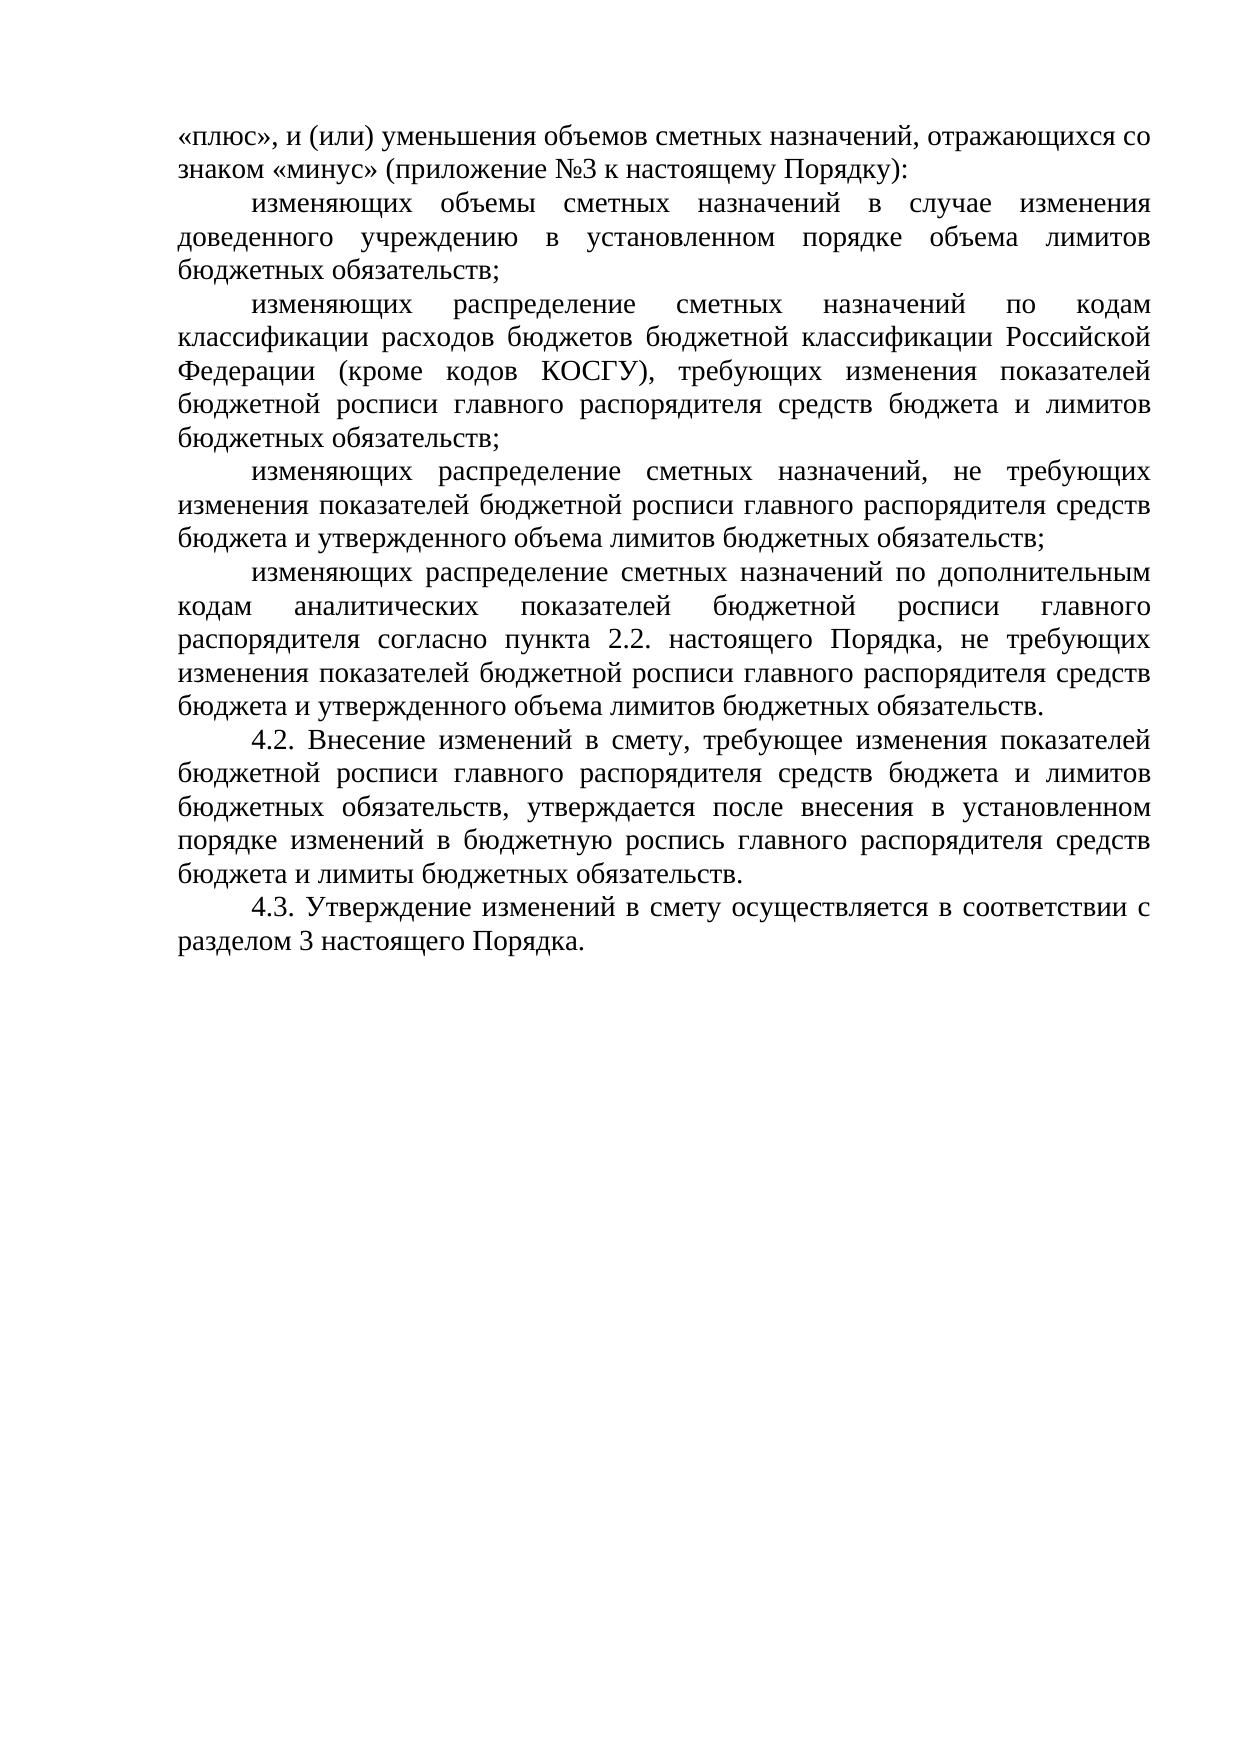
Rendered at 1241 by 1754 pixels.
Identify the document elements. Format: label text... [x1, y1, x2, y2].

text изменяющих распределение сметных назначений по дополнительным кодам аналитических показателей бюджетной росписи главного распорядителя согласно пункта 2.2. настоящего Порядка, не требующих изменения показателей бюджетной росписи главного распорядителя средств бюджета и утвержденного объема лимитов бюджетных обязательств. [177, 554, 1152, 722]
text изменяющих распределение сметных назначений по кодам классификации расходов бюджетов бюджетной классификации Российской Федерации (кроме кодов КОСГУ), требующих изменения показателей бюджетной росписи главного распорядителя средств бюджета и лимитов бюджетных обязательств; [177, 286, 1152, 453]
text изменяющих распределение сметных назначений, не требующих изменения показателей бюджетной росписи главного распорядителя средств бюджета и утвержденного объема лимитов бюджетных обязательств; [177, 453, 1152, 554]
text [177, 118, 1152, 185]
text 4.3. Утверждение изменений в смету осуществляется в соответствии с разделом 3 настоящего Порядка. [177, 889, 1152, 957]
text изменяющих объемы сметных назначений в случае изменения доведенного учреждению в установленном порядке объема лимитов бюджетных обязательств; [177, 185, 1152, 286]
text 4.2. Внесение изменений в смету, требующее изменения показателей бюджетной росписи главного распорядителя средств бюджета и лимитов бюджетных обязательств, утверждается после внесения в установленном порядке изменений в бюджетную роспись главного распорядителя средств бюджета и лимиты бюджетных обязательств. [177, 722, 1152, 889]
